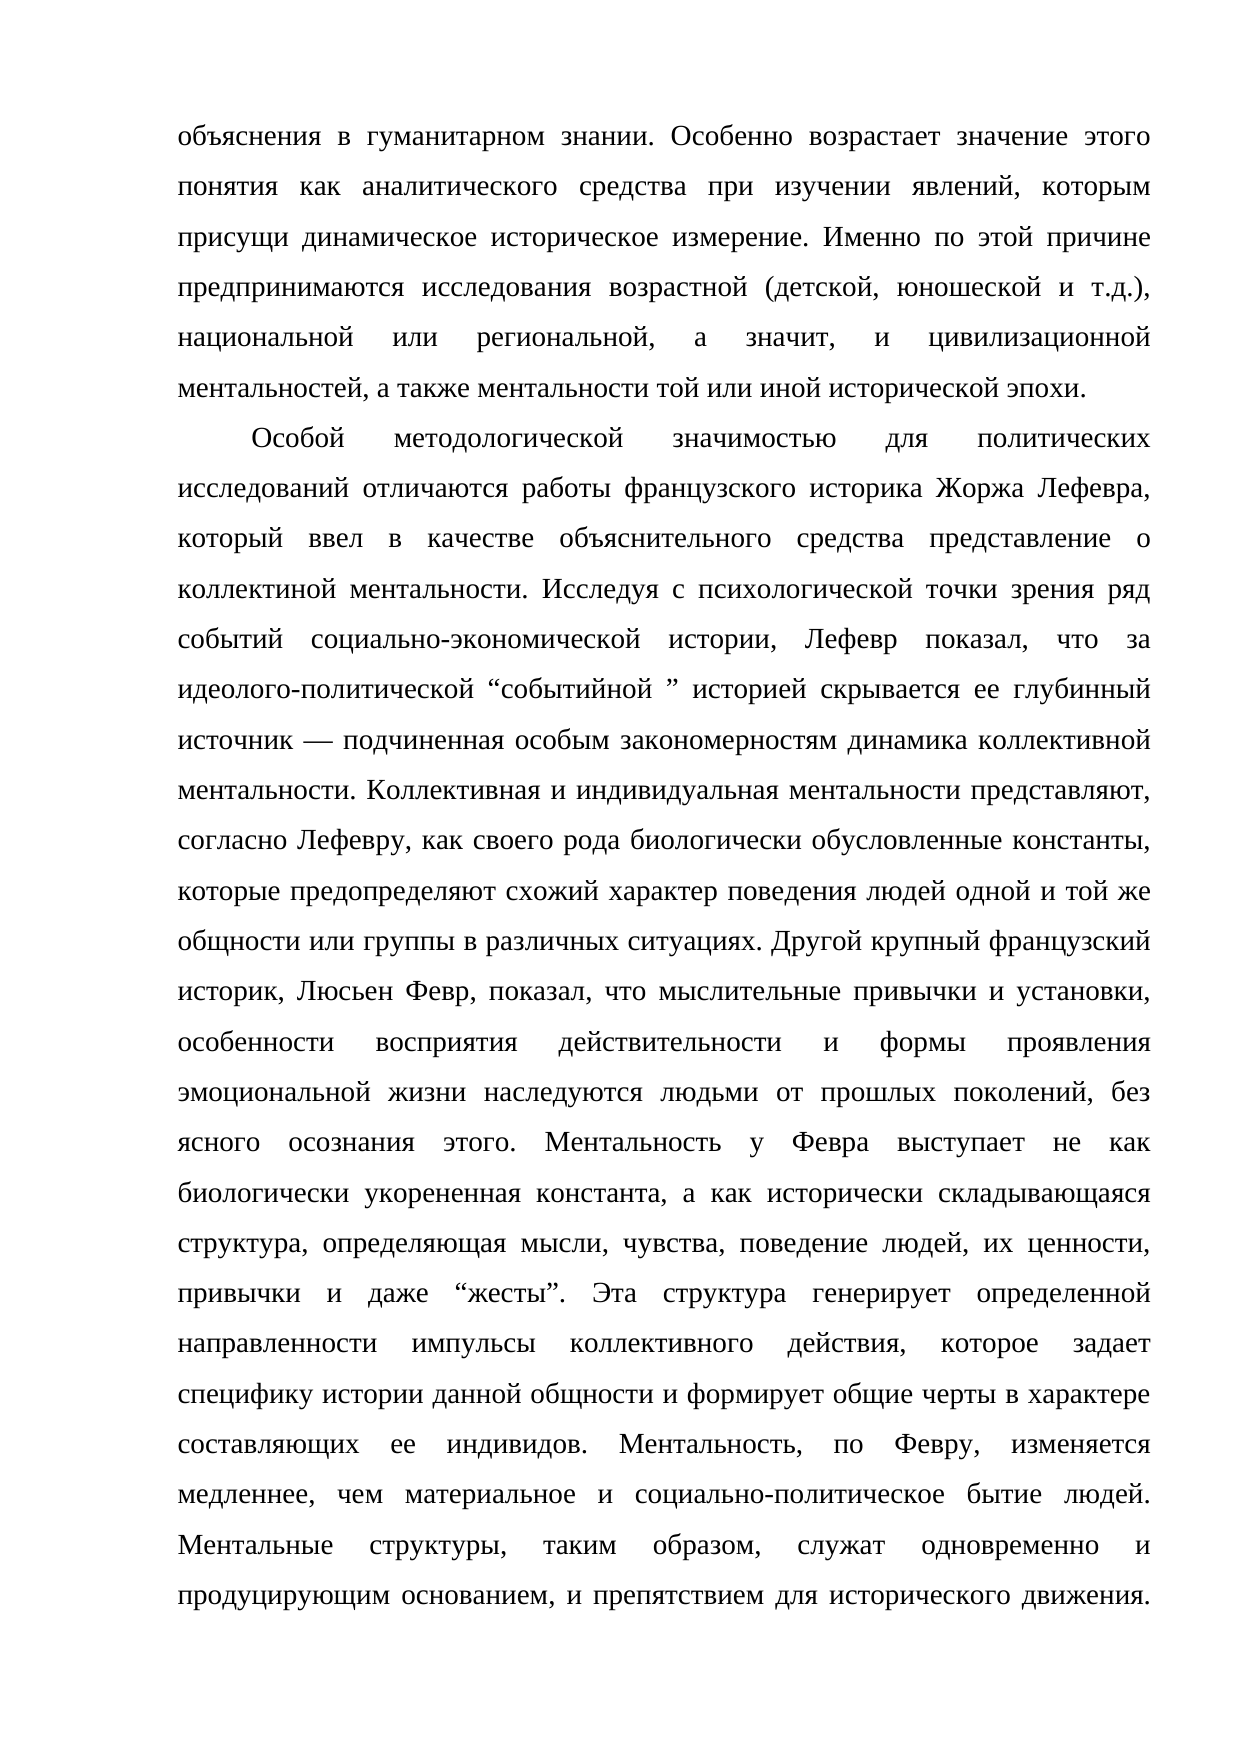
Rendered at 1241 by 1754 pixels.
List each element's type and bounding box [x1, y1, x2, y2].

text [177, 420, 1152, 1611]
text [177, 118, 1152, 403]
